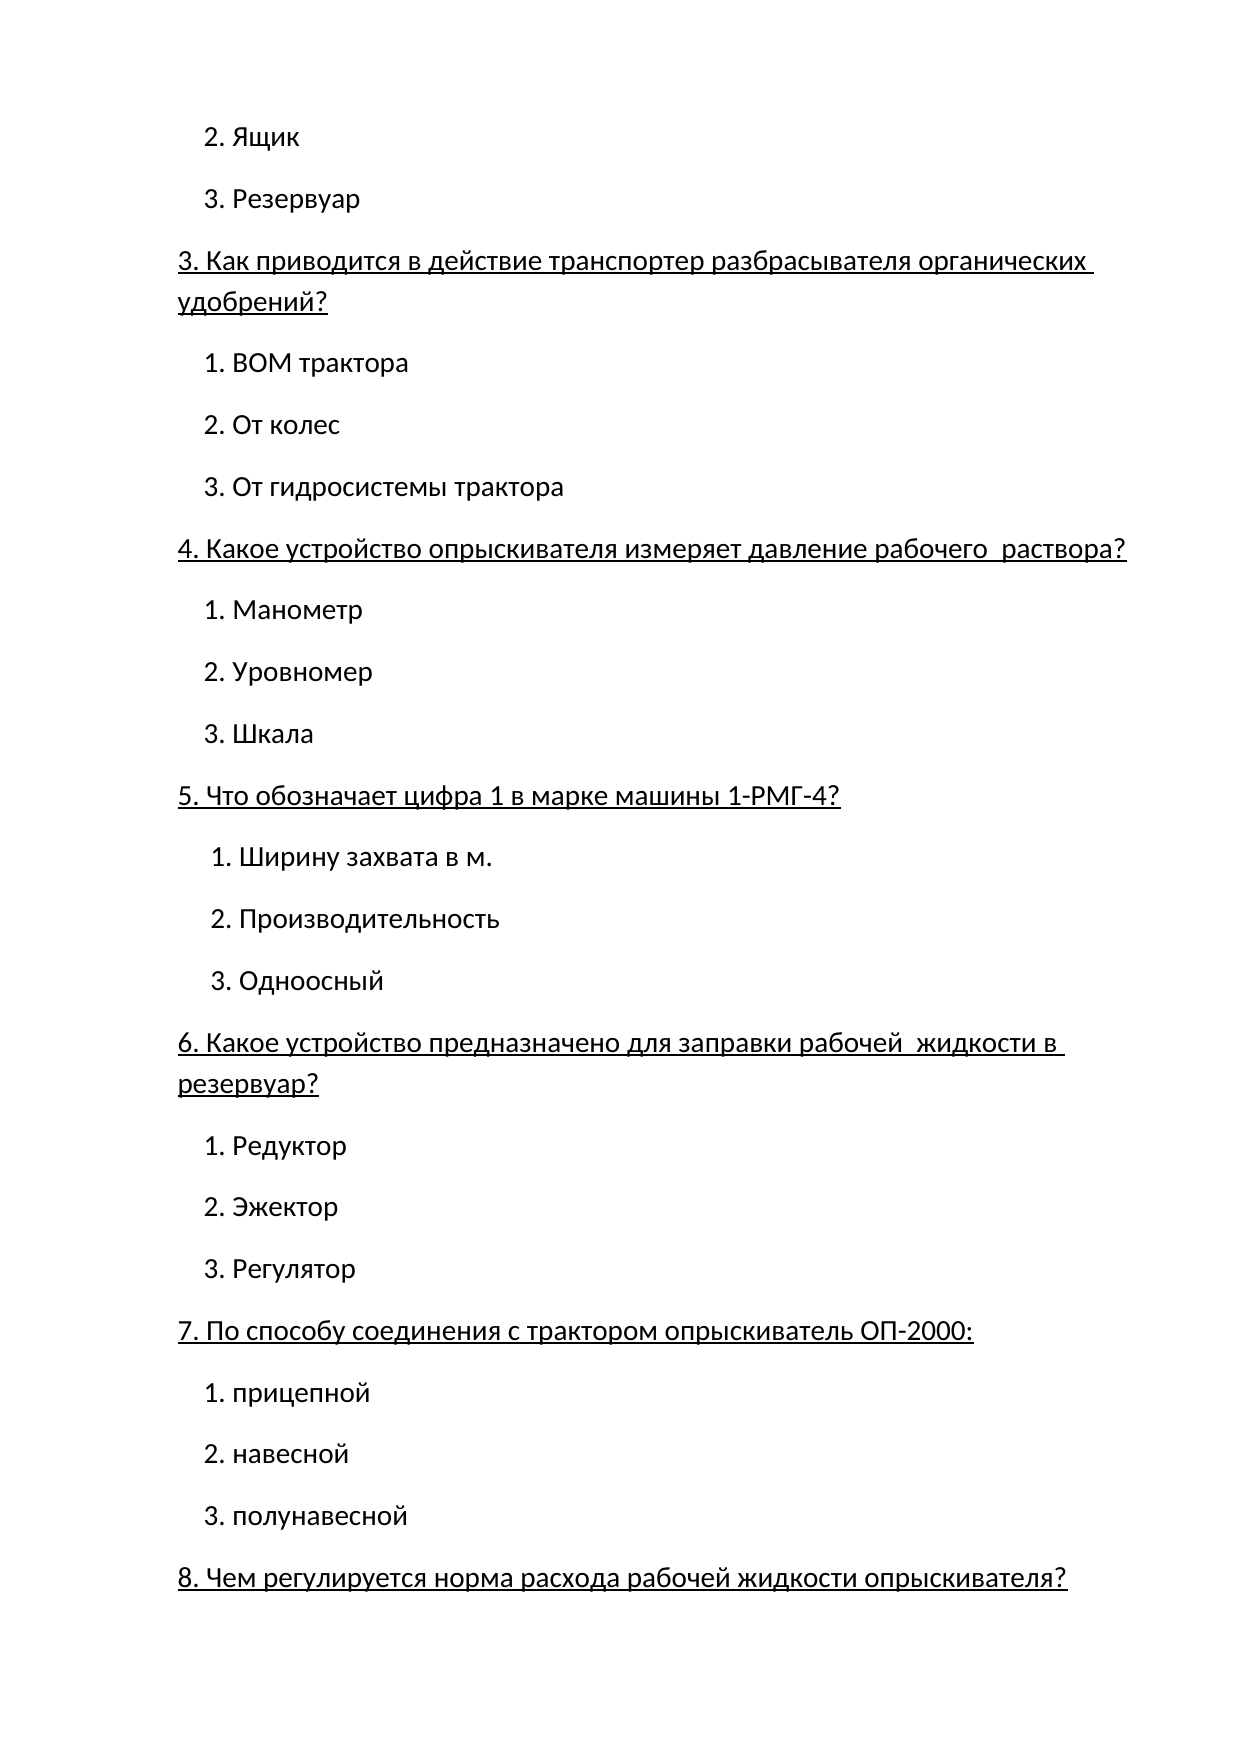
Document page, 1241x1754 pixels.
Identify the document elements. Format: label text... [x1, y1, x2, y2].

text 2. Уровномер [177, 653, 1152, 689]
text 2. Производительность [177, 900, 1152, 936]
text 8. Чем регулируется норма расхода рабочей жидкости опрыскивателя? [177, 1559, 1152, 1594]
text 2. Ящик [177, 118, 1152, 154]
text 7. По способу соединения с трактором опрыскиватель ОП-2000: [177, 1312, 1152, 1347]
text 2. От колес [177, 406, 1152, 442]
text 3. Как приводится в действие транспортер разбрасывателя органических удобрений? [177, 242, 1152, 318]
text 4. Какое устройство опрыскивателя измеряет давление рабочего раствора? [177, 530, 1152, 565]
text 3. Регулятор [177, 1250, 1152, 1286]
text 3. Одноосный [177, 962, 1152, 998]
text 1. прицепной [177, 1374, 1152, 1409]
text 5. Что обозначает цифра 1 в марке машины 1-РМГ-4? [177, 777, 1152, 812]
text 3. полунавесной [177, 1497, 1152, 1533]
text 3. Резервуар [177, 180, 1152, 216]
text 2. Эжектор [177, 1188, 1152, 1224]
text 1. Ширину захвата в м. [177, 838, 1152, 874]
text 1. Манометр [177, 591, 1152, 627]
text 3. От гидросистемы трактора [177, 468, 1152, 503]
text 1. Редуктор [177, 1127, 1152, 1162]
text 2. навесной [177, 1435, 1152, 1471]
text 3. Шкала [177, 715, 1152, 751]
text 6. Какое устройство предназначено для заправки рабочей жидкости в резервуар? [177, 1024, 1152, 1100]
text 1. ВОМ трактора [177, 344, 1152, 380]
